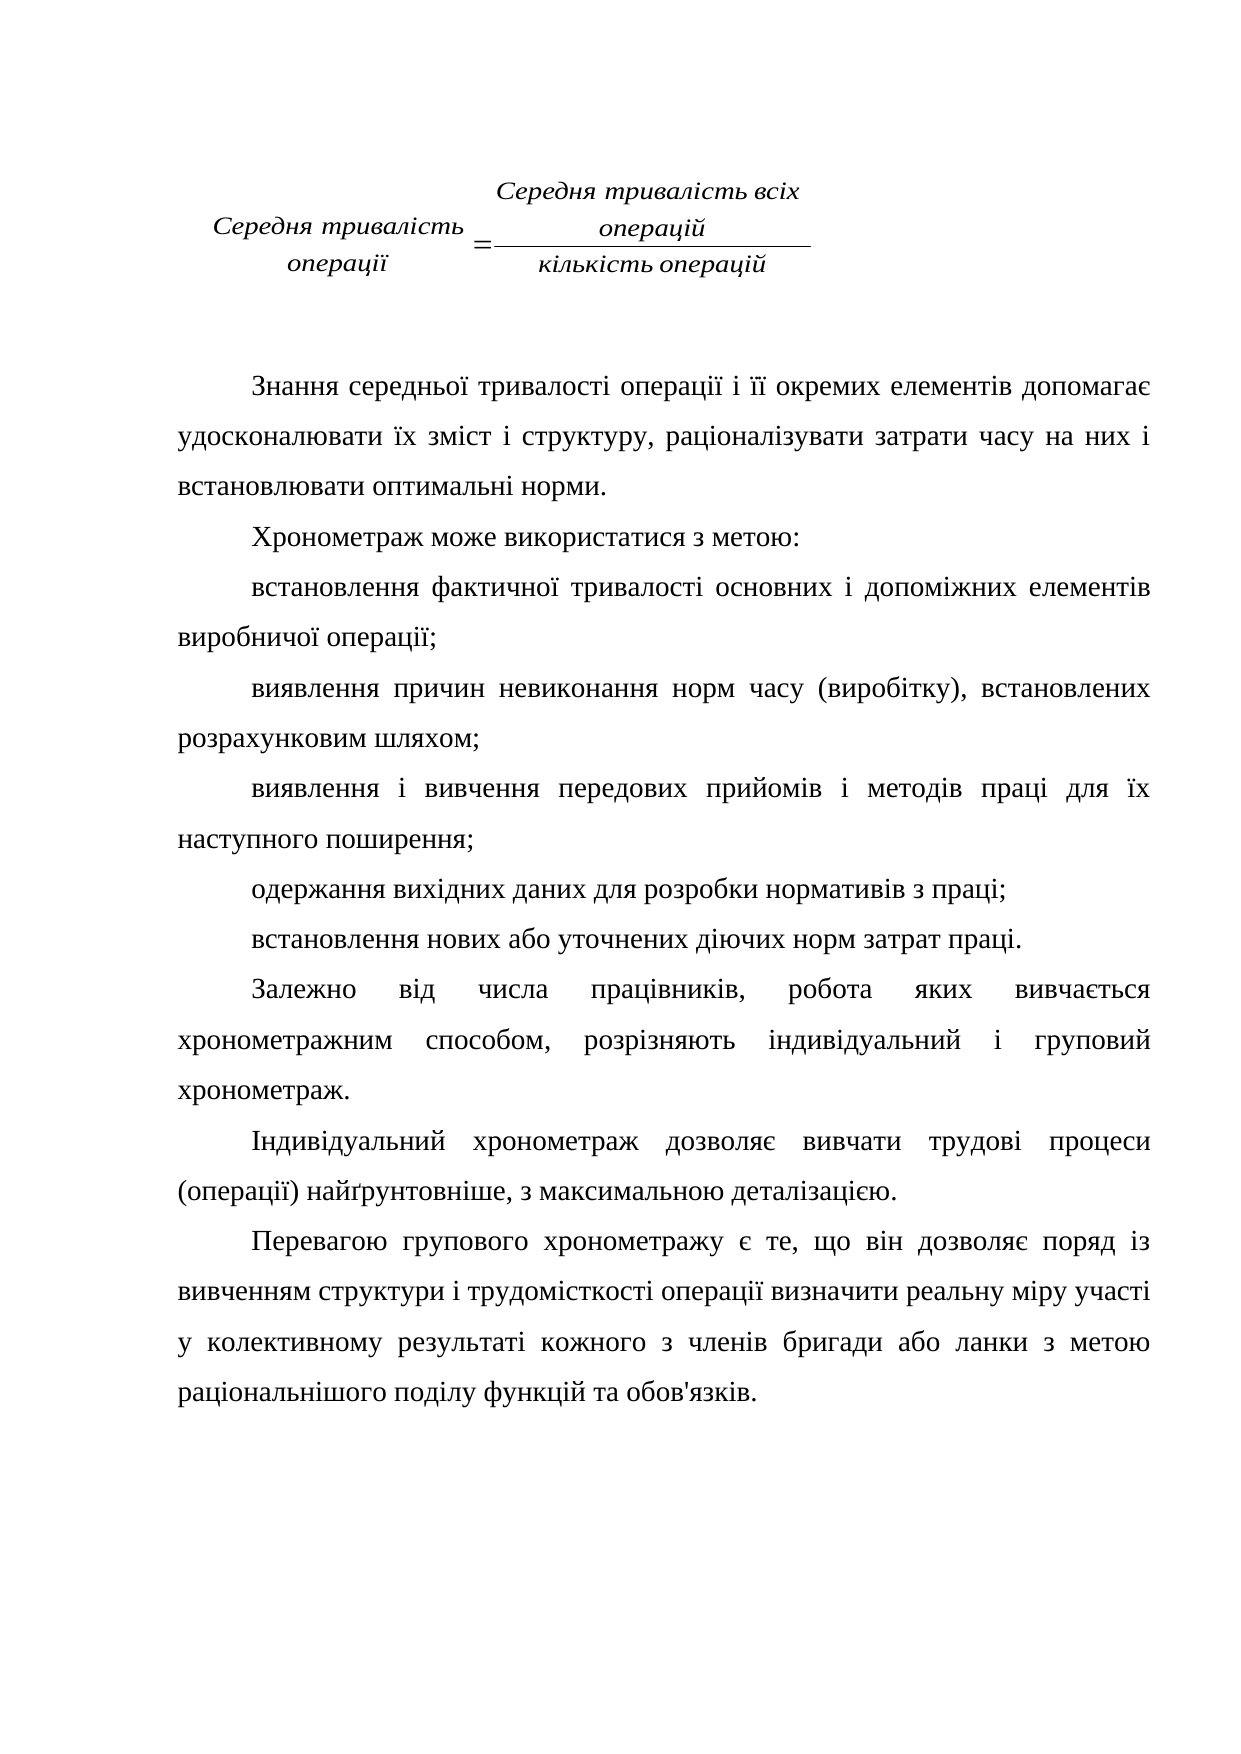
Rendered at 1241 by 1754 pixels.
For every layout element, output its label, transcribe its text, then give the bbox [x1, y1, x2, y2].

text встановлення фактичної тривалості основних і допоміжних елементів виробничої операції; [177, 569, 1152, 653]
text Індивідуальний хронометраж дозволяє вивчати трудові процеси (операції) найґрунтовніше, з максимальною деталізацією. [177, 1123, 1152, 1206]
text Перевагою групового хронометражу є те, що він дозволяє поряд із вивченням структури і трудомісткості операції визначити реальну міру участі у колективному результаті кожного з членів бригади або ланки з метою раціональнішого поділу функцій та обов'язків. [177, 1223, 1152, 1408]
text Знання середньої тривалості операції і її окремих елементів допомагає удосконалювати їх зміст і структуру, раціоналізувати затрати часу на них і встановлювати оптимальні норми. [177, 368, 1152, 502]
text одержання вихідних даних для розробки нормативів з праці; [177, 871, 1152, 904]
text виявлення причин невиконання норм часу (виробітку), встановлених розрахунковим шляхом; [177, 670, 1152, 754]
text Хронометраж може використатися з метою: [177, 519, 1152, 552]
text Залежно від числа працівників, робота яких вивчається хронометражним способом, розрізняють індивідуальний і груповий хронометраж. [177, 972, 1152, 1106]
text виявлення і вивчення передових прийомів і методів праці для їх наступного поширення; [177, 770, 1152, 854]
text встановлення нових або уточнених діючих норм затрат праці. [177, 921, 1152, 955]
